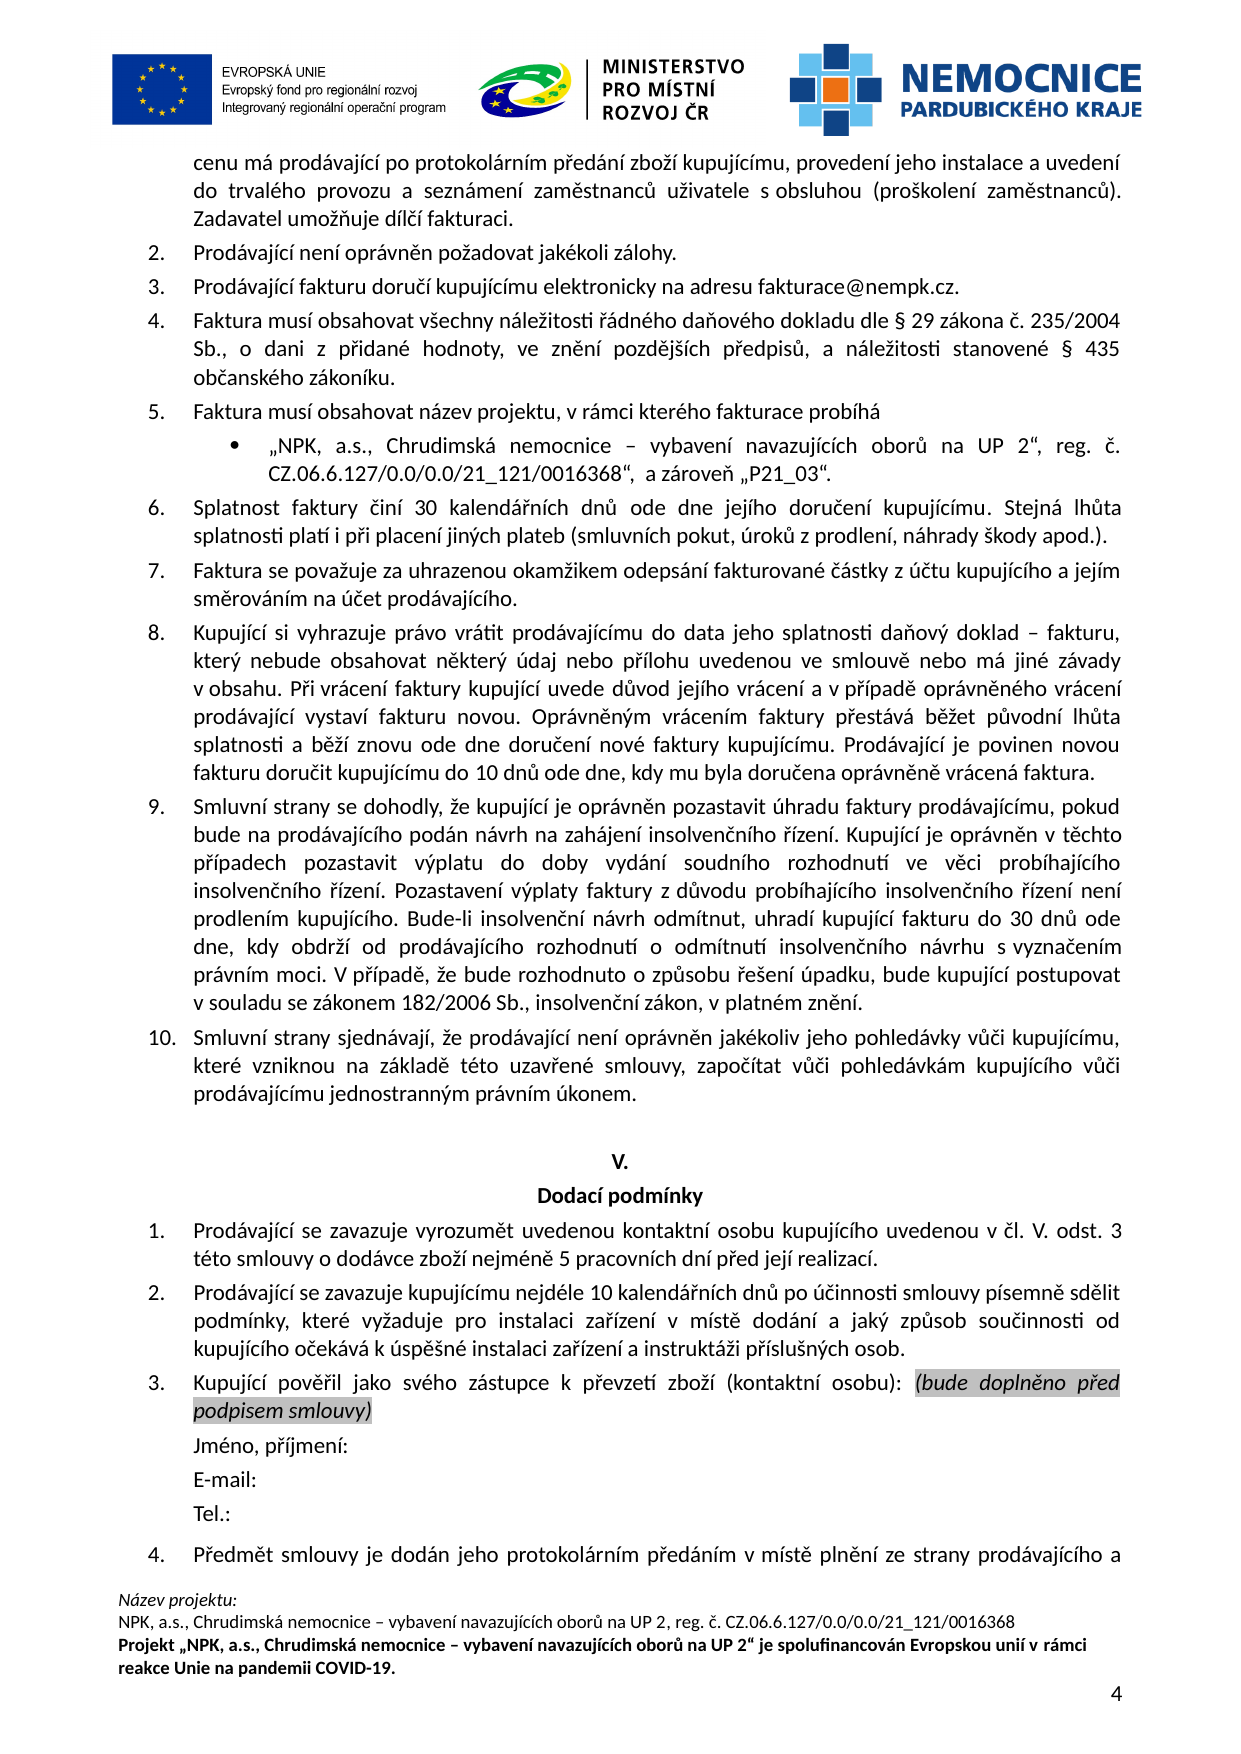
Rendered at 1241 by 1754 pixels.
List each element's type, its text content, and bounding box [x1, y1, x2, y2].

text Jméno, příjmení: [193, 1431, 1122, 1459]
list Faktura se považuje za uhrazenou okamžikem odepsání fakturované částky z účtu kupujícího a jejím směrováním na účet prodávajícího. [148, 556, 1122, 612]
list Prodávající fakturu doručí kupujícímu elektronicky na adresu fakturace@nempk.cz. [148, 272, 1122, 300]
text E-mail: [193, 1465, 1122, 1493]
list Faktura musí obsahovat všechny náležitosti řádného daňového dokladu dle § 29 zákona č. 235/2004 Sb., o dani z přidané hodnoty, ve znění pozdějších předpisů, a náležitosti stanovené § 435 občanského zákoníku. [148, 307, 1122, 391]
list Smluvní strany se dohodly, že kupující je oprávněn pozastavit úhradu faktury prodávajícímu, pokud bude na prodávajícího podán návrh na zahájení insolvenčního řízení. Kupující je oprávněn v těchto případech pozastavit výplatu do doby vydání soudního rozhodnutí ve věci probíhajícího insolvenčního řízení. Pozastavení výplaty faktury z důvodu probíhajícího insolvenčního řízení není prodlením kupujícího. Bude-li insolvenční návrh odmítnut, uhradí kupující fakturu do 30 dnů ode dne, kdy obdrží od prodávajícího rozhodnutí o odmítnutí insolvenčního návrhu s vyznačením právním moci. V případě, že bude rozhodnuto o způsobu řešení úpadku, bude kupující postupovat v souladu se zákonem 182/2006 Sb., insolvenční zákon, v platném znění. [148, 792, 1122, 1017]
list Kupující si vyhrazuje právo vrátit prodávajícímu do data jeho splatnosti daňový doklad – fakturu, který nebude obsahovat některý údaj nebo přílohu uvedenou ve smlouvě nebo má jiné závady v obsahu. Při vrácení faktury kupující uvede důvod jejího vrácení a v případě oprávněného vrácení prodávající vystaví fakturu novou. Oprávněným vrácením faktury přestává běžet původní lhůta splatnosti a běží znovu ode dne doručení nové faktury kupujícímu. Prodávající je povinen novou fakturu doručit kupujícímu do 10 dnů ode dne, kdy mu byla doručena oprávněně vrácená faktura. [148, 618, 1122, 786]
text Dodací podmínky [118, 1182, 1122, 1210]
text v. [118, 1147, 1122, 1175]
list Prodávající se zavazuje kupujícímu nejdéle 10 kalendářních dnů po účinnosti smlouvy písemně sdělit podmínky, které vyžaduje pro instalaci zařízení v místě dodání a jaký způsob součinnosti od kupujícího očekává k úspěšné instalaci zařízení a instruktáži příslušných osob. [148, 1278, 1122, 1362]
list Prodávající se zavazuje vyrozumět uvedenou kontaktní osobu kupujícího uvedenou v čl. V. odst. 3 této smlouvy o dodávce zboží nejméně 5 pracovních dní před její realizací. [148, 1216, 1122, 1272]
picture [90, 30, 766, 148]
list Smluvní strany sjednávají, že prodávající není oprávněn jakékoliv jeho pohledávky vůči kupujícímu, které vzniknou na základě této uzavřené smlouvy, započítat vůči pohledávkám kupujícího vůči prodávajícímu jednostranným právním úkonem. [148, 1023, 1122, 1107]
list Splatnost faktury činí 30 kalendářních dnů ode dne jejího doručení kupujícímu. Stejná lhůta splatnosti platí i při placení jiných plateb (smluvních pokut, úroků z prodlení, náhrady škody apod.). [148, 493, 1122, 549]
list Kupující pověřil jako svého zástupce k převzetí zboží (kontaktní osobu): (bude doplněno před podpisem smlouvy) [148, 1368, 1122, 1424]
list „NPK, a.s., Chrudimská nemocnice – vybavení navazujících oborů na UP 2“, reg. č. CZ.06.6.127/0.0/0.0/21_121/0016368“, a zároveň „P21_03“. [231, 431, 1122, 487]
list Prodávající není oprávněn požadovat jakékoli zálohy. [148, 238, 1122, 266]
picture [788, 42, 1142, 137]
text Tel.: [193, 1499, 1122, 1527]
list Faktura musí obsahovat název projektu, v rámci kterého fakturace probíhá [148, 397, 1122, 425]
